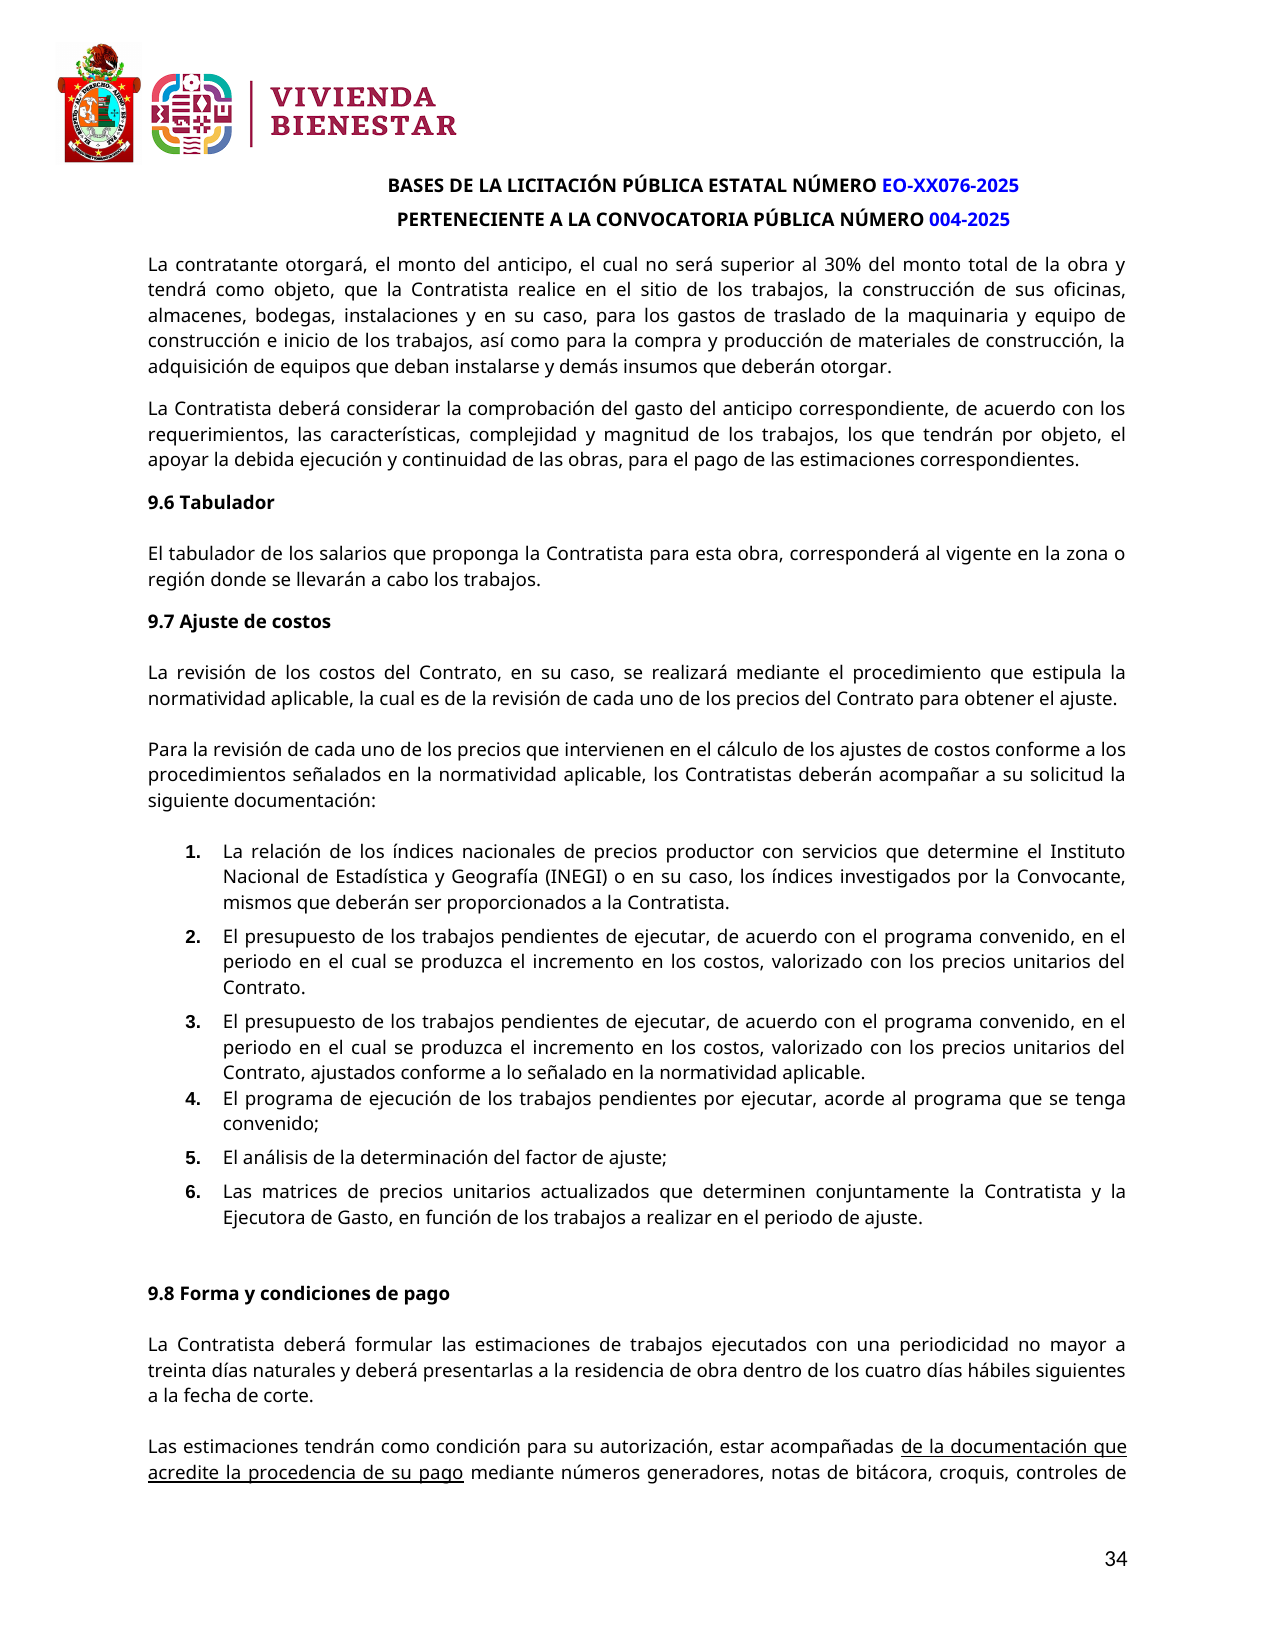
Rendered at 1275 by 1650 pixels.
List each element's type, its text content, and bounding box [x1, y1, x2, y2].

picture [55, 42, 143, 165]
text Para la revisión de cada uno de los precios que intervienen en el cálculo de los ajustes de costos conforme a los procedimientos señalados en la normatividad aplicable, los Contratistas deberán acompañar a su solicitud la siguiente documentación: [148, 736, 1127, 813]
text 9.8 Forma y condiciones de pago [148, 1281, 1127, 1306]
list La relación de los índices nacionales de precios productor con servicios que determine el Instituto Nacional de Estadística y Geografía (INEGI) o en su caso, los índices investigados por la Convocante, mismos que deberán ser proporcionados a la Contratista. [185, 838, 1127, 915]
list El programa de ejecución de los trabajos pendientes por ejecutar, acorde al programa que se tenga convenido; [185, 1085, 1127, 1136]
text 9.6 Tabulador [148, 489, 1127, 515]
text La revisión de los costos del Contrato, en su caso, se realizará mediante el procedimiento que estipula la normatividad aplicable, la cual es de la revisión de cada uno de los precios del Contrato para obtener el ajuste. [148, 659, 1127, 711]
picture [147, 66, 473, 163]
list El presupuesto de los trabajos pendientes de ejecutar, de acuerdo con el programa convenido, en el periodo en el cual se produzca el incremento en los costos, valorizado con los precios unitarios del Contrato. [185, 923, 1127, 1000]
text 9.7 Ajuste de costos [148, 608, 1127, 634]
text El tabulador de los salarios que proponga la Contratista para esta obra, corresponderá al vigente en la zona o región donde se llevarán a cabo los trabajos. [148, 540, 1127, 591]
list El análisis de la determinación del factor de ajuste; [185, 1144, 1127, 1170]
list Las matrices de precios unitarios actualizados que determinen conjuntamente la Contratista y la Ejecutora de Gasto, en función de los trabajos a realizar en el periodo de ajuste. [185, 1179, 1127, 1230]
text La contratante otorgará, el monto del anticipo, el cual no será superior al 30% del monto total de la obra y tendrá como objeto, que la Contratista realice en el sitio de los trabajos, la construcción de sus oficinas, almacenes, bodegas, instalaciones y en su caso, para los gastos de traslado de la maquinaria y equipo de construcción e inicio de los trabajos, así como para la compra y producción de materiales de construcción, la adquisición de equipos que deban instalarse y demás insumos que deberán otorgar. [148, 251, 1127, 379]
text La Contratista deberá considerar la comprobación del gasto del anticipo correspondiente, de acuerdo con los requerimientos, las características, complejidad y magnitud de los trabajos, los que tendrán por objeto, el apoyar la debida ejecución y continuidad de las obras, para el pago de las estimaciones correspondientes. [148, 396, 1127, 472]
text La Contratista deberá formular las estimaciones de trabajos ejecutados con una periodicidad no mayor a treinta días naturales y deberá presentarlas a la residencia de obra dentro de los cuatro días hábiles siguientes a la fecha de corte. [148, 1332, 1127, 1408]
list El presupuesto de los trabajos pendientes de ejecutar, de acuerdo con el programa convenido, en el periodo en el cual se produzca el incremento en los costos, valorizado con los precios unitarios del Contrato, ajustados conforme a lo señalado en la normatividad aplicable. [185, 1008, 1127, 1085]
